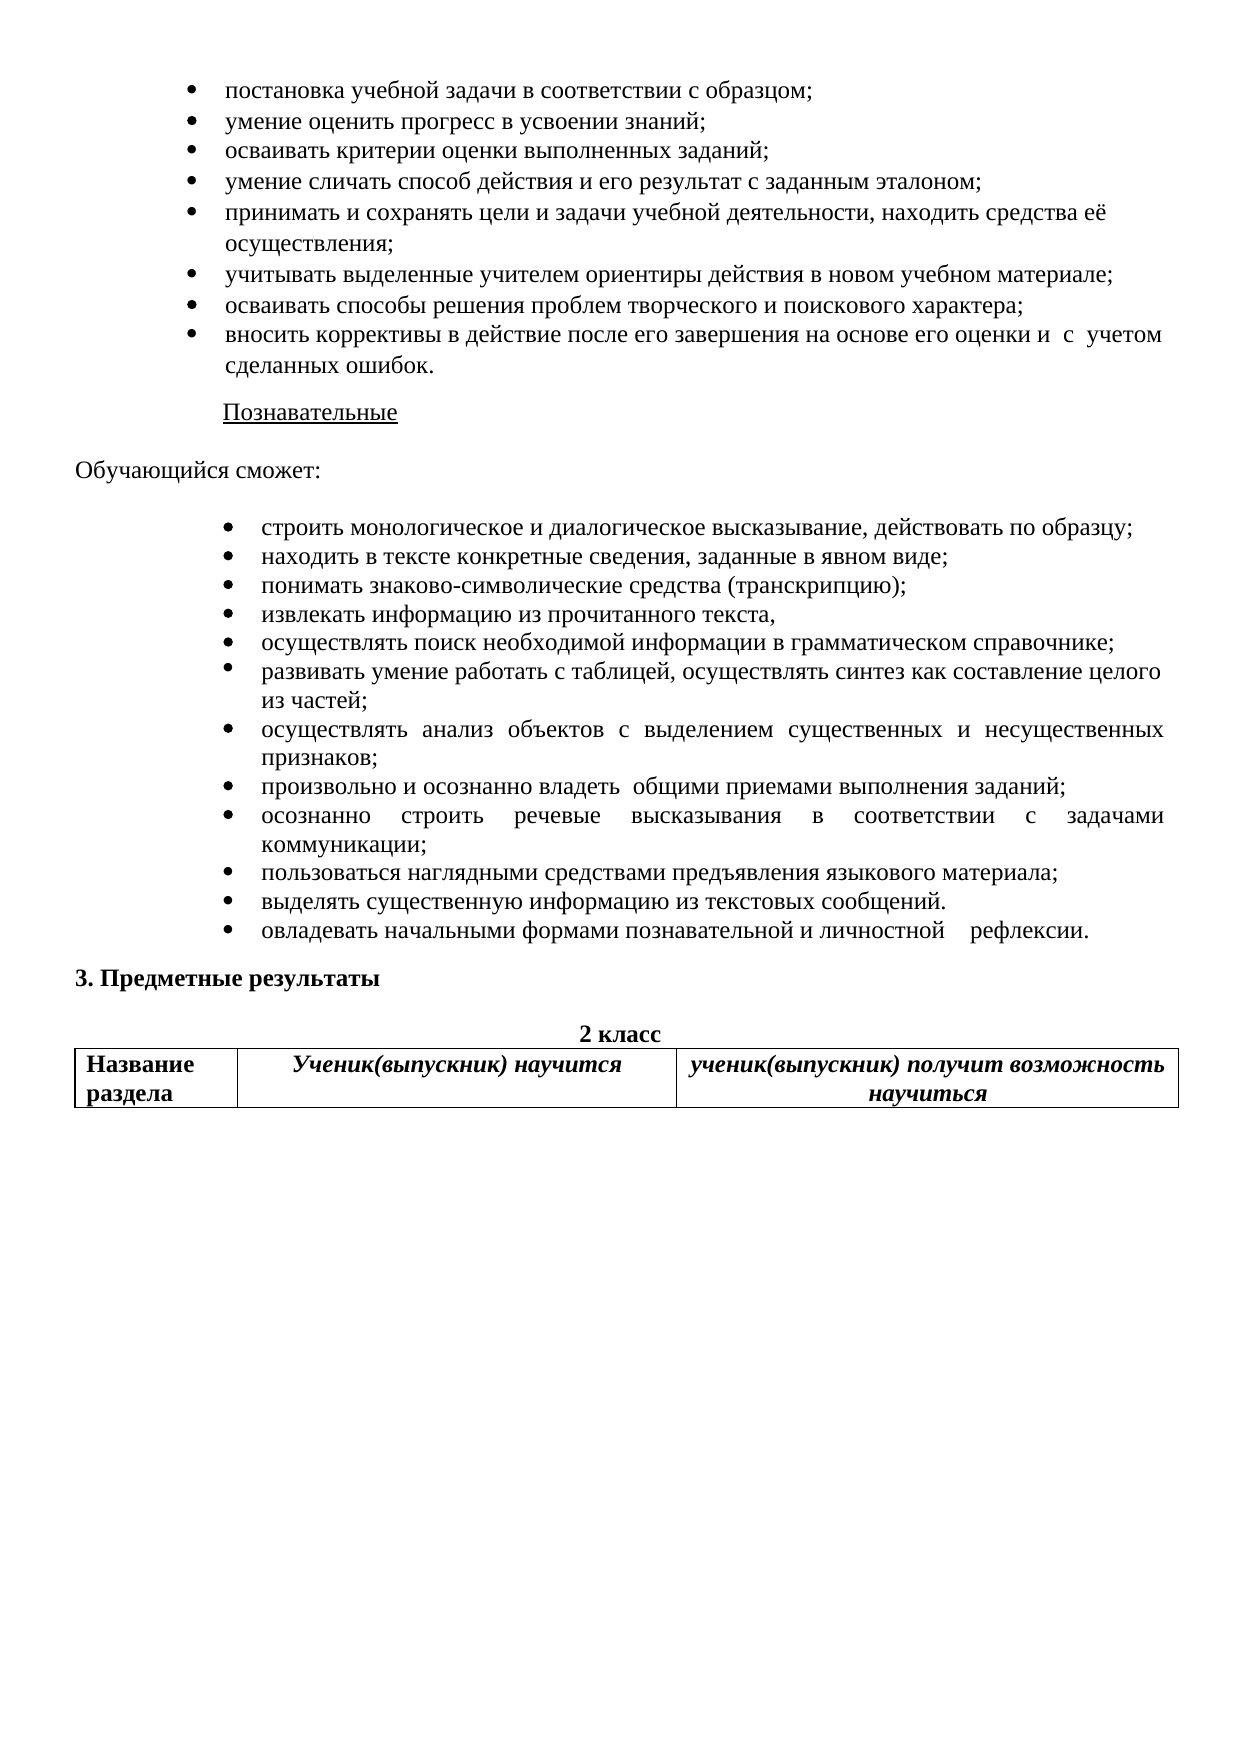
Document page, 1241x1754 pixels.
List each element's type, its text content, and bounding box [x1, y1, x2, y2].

list осознанно строить речевые высказывания в соответствии с задачами коммуникации; [224, 800, 1165, 857]
title выделять существенную информацию из текстовых сообщений. [224, 886, 1165, 915]
text Обучающийся сможет: [75, 455, 1165, 484]
list учитывать выделенные учителем ориентиры действия в новом учебном материале; [187, 259, 1176, 288]
list произвольно и осознанно владеть общими приемами выполнения заданий; [224, 771, 1165, 800]
table_header ученик(выпускник) получит возможность научиться [677, 1049, 1178, 1107]
list умение оценить прогресс в усвоении знаний; [187, 106, 1165, 135]
list овладевать начальными формами познавательной и личностной рефлексии. [224, 915, 1165, 944]
list вносить коррективы в действие после его завершения на основе его оценки и с учетом сделанных ошибок. [187, 319, 1184, 378]
list осуществлять анализ объектов с выделением существенных и несущественных признаков; [224, 714, 1165, 771]
list извлекать информацию из прочитанного текста, [224, 599, 1165, 627]
list принимать и сохранять цели и задачи учебной деятельности, находить средства её осуществления; [187, 197, 1165, 257]
text Познавательные [75, 397, 1165, 426]
table_header Ученик(выпускник) научится [238, 1049, 676, 1107]
list осваивать способы решения проблем творческого и поискового характера; [187, 290, 1165, 319]
list понимать знаково-символические средства (транскрипцию); [224, 570, 1165, 599]
list развивать умение работать с таблицей, осуществлять синтез как составление целого из частей; [224, 656, 1165, 714]
list осуществлять поиск необходимой информации в грамматическом справочнике; [224, 627, 1165, 656]
text 3. Предметные результаты [75, 963, 1165, 991]
list осваивать критерии оценки выполненных заданий; [187, 135, 1165, 163]
list умение сличать способ действия и его результат с заданным эталоном; [187, 166, 1165, 194]
list пользоваться наглядными средствами предъявления языкового материала; [224, 857, 1165, 886]
list постановка учебной задачи в соответствии с образцом; [187, 75, 1165, 104]
list находить в тексте конкретные сведения, заданные в явном виде; [224, 541, 1165, 570]
table_header Название раздела [76, 1049, 237, 1107]
list строить монологическое и диалогическое высказывание, действовать по образцу; [224, 512, 1165, 541]
text 2 класс [75, 1019, 1165, 1048]
